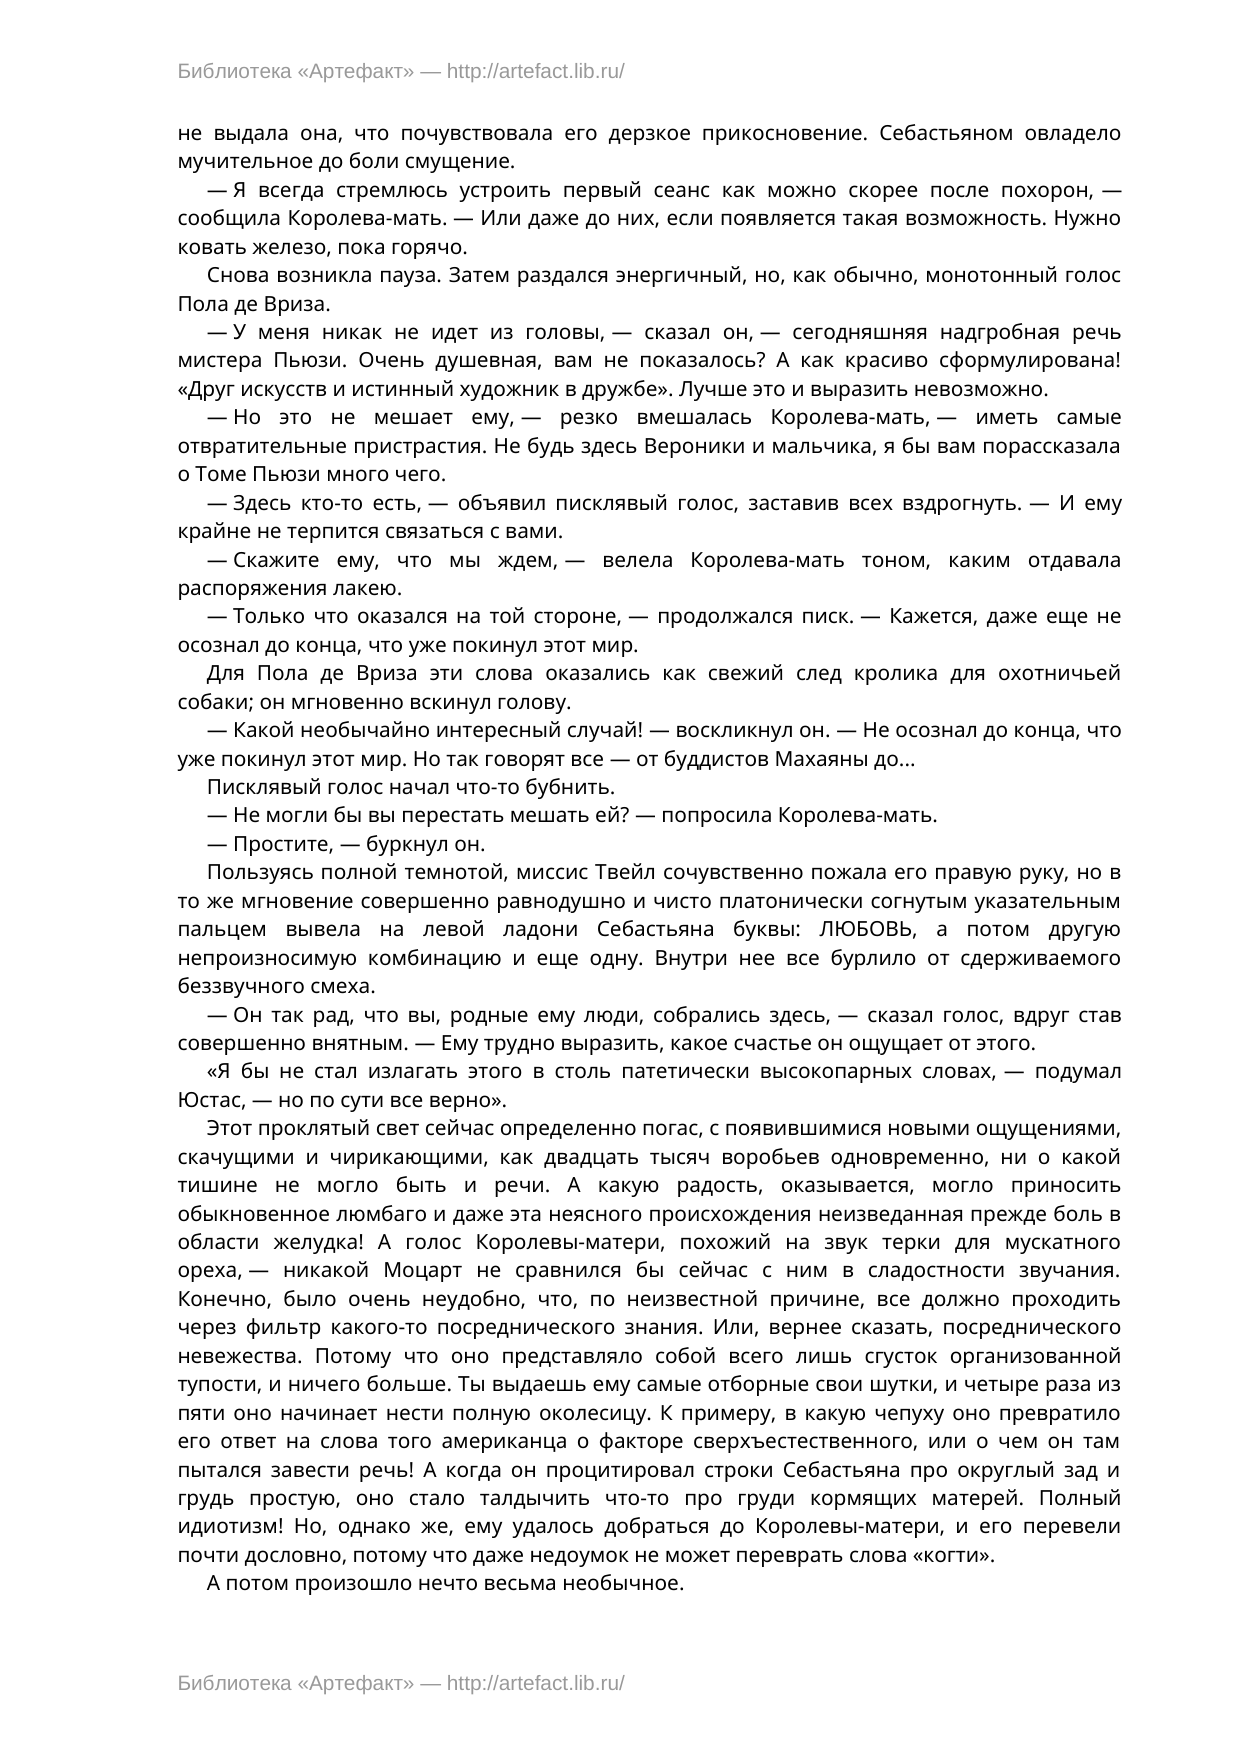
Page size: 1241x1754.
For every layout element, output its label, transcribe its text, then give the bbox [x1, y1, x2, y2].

text — Простите, — буркнул он. [177, 829, 1122, 857]
text — У меня никак не идет из головы, — сказал он, — сегодняшняя надгробная речь мистера Пьюзи. Очень душевная, вам не показалось? А как красиво сформулирована! «Друг искусств и истинный художник в дружбе». Лучше это и выразить невозможно. [177, 317, 1122, 402]
text Снова возникла пауза. Затем раздался энергичный, но, как обычно, монотонный голос Пола де Вриза. [177, 260, 1122, 317]
text Писклявый голос начал что-то бубнить. [177, 772, 1122, 801]
text Пользуясь полной темнотой, миссис Твейл сочувственно пожала его правую руку, но в то же мгновение совершенно равнодушно и чисто платонически согнутым указательным пальцем вывела на левой ладони Себастьяна буквы: ЛЮБОВЬ, а потом другую непроизносимую комбинацию и еще одну. Внутри нее все бурлило от сдерживаемого беззвучного смеха. [177, 857, 1122, 1000]
text — Здесь кто-то есть, — объявил писклявый голос, заставив всех вздрогнуть. — И ему крайне не терпится связаться с вами. [177, 488, 1122, 545]
text — Скажите ему, что мы ждем, — велела Королева-мать тоном, каким отдавала распоряжения лакею. [177, 545, 1122, 602]
text «Я бы не стал излагать этого в столь патетически высокопарных словах, — подумал Юстас, — но по сути все верно». [177, 1057, 1122, 1113]
text — Не могли бы вы перестать мешать ей? — попросила Королева-мать. [177, 801, 1122, 829]
text Этот проклятый свет сейчас определенно погас, с появившимися новыми ощущениями, скачущими и чирикающими, как двадцать тысяч воробьев одновременно, ни о какой тишине не могло быть и речи. А какую радость, оказывается, могло приносить обыкновенное люмбаго и даже эта неясного происхождения неизведанная прежде боль в области желудка! А голос Королевы-матери, похожий на звук терки для мускатного ореха, — никакой Моцарт не сравнился бы сейчас с ним в сладостности звучания. Конечно, было очень неудобно, что, по неизвестной причине, все должно проходить через фильтр какого-то посреднического знания. Или, вернее сказать, посреднического невежества. Потому что оно представляло собой всего лишь сгусток организованной тупости, и ничего больше. Ты выдаешь ему самые отборные свои шутки, и четыре раза из пяти оно начинает нести полную околесицу. К примеру, в какую чепуху оно превратило его ответ на слова того американца о факторе сверхъестественного, или о чем он там пытался завести речь! А когда он процитировал строки Себастьяна про округлый зад и грудь простую, оно стало талдычить что-то про груди кормящих матерей. Полный идиотизм! Но, однако же, ему удалось добраться до Королевы-матери, и его перевели почти дословно, потому что даже недоумок не может переврать слова «когти». [177, 1113, 1122, 1568]
text — Какой необычайно интересный случай! — воскликнул он. — Не осознал до конца, что уже покинул этот мир. Но так говорят все — от буддистов Махаяны до... [177, 715, 1122, 772]
text Для Пола де Вриза эти слова оказались как свежий след кролика для охотничьей собаки; он мгновенно вскинул голову. [177, 658, 1122, 715]
text — Я всегда стремлюсь устроить первый сеанс как можно скорее после похорон, — сообщила Королева-мать. — Или даже до них, если появляется такая возможность. Нужно ковать железо, пока горячо. [177, 175, 1122, 260]
text А потом произошло нечто весьма необычное. [177, 1568, 1122, 1597]
text — Он так рад, что вы, родные ему люди, собрались здесь, — сказал голос, вдруг став совершенно внятным. — Ему трудно выразить, какое счастье он ощущает от этого. [177, 1000, 1122, 1057]
text — Но это не мешает ему, — резко вмешалась Королева-мать, — иметь самые отвратительные пристрастия. Не будь здесь Вероники и мальчика, я бы вам порассказала о Томе Пьюзи много чего. [177, 402, 1122, 488]
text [177, 118, 1122, 175]
text — Только что оказался на той стороне, — продолжался писк. — Кажется, даже еще не осознал до конца, что уже покинул этот мир. [177, 602, 1122, 658]
